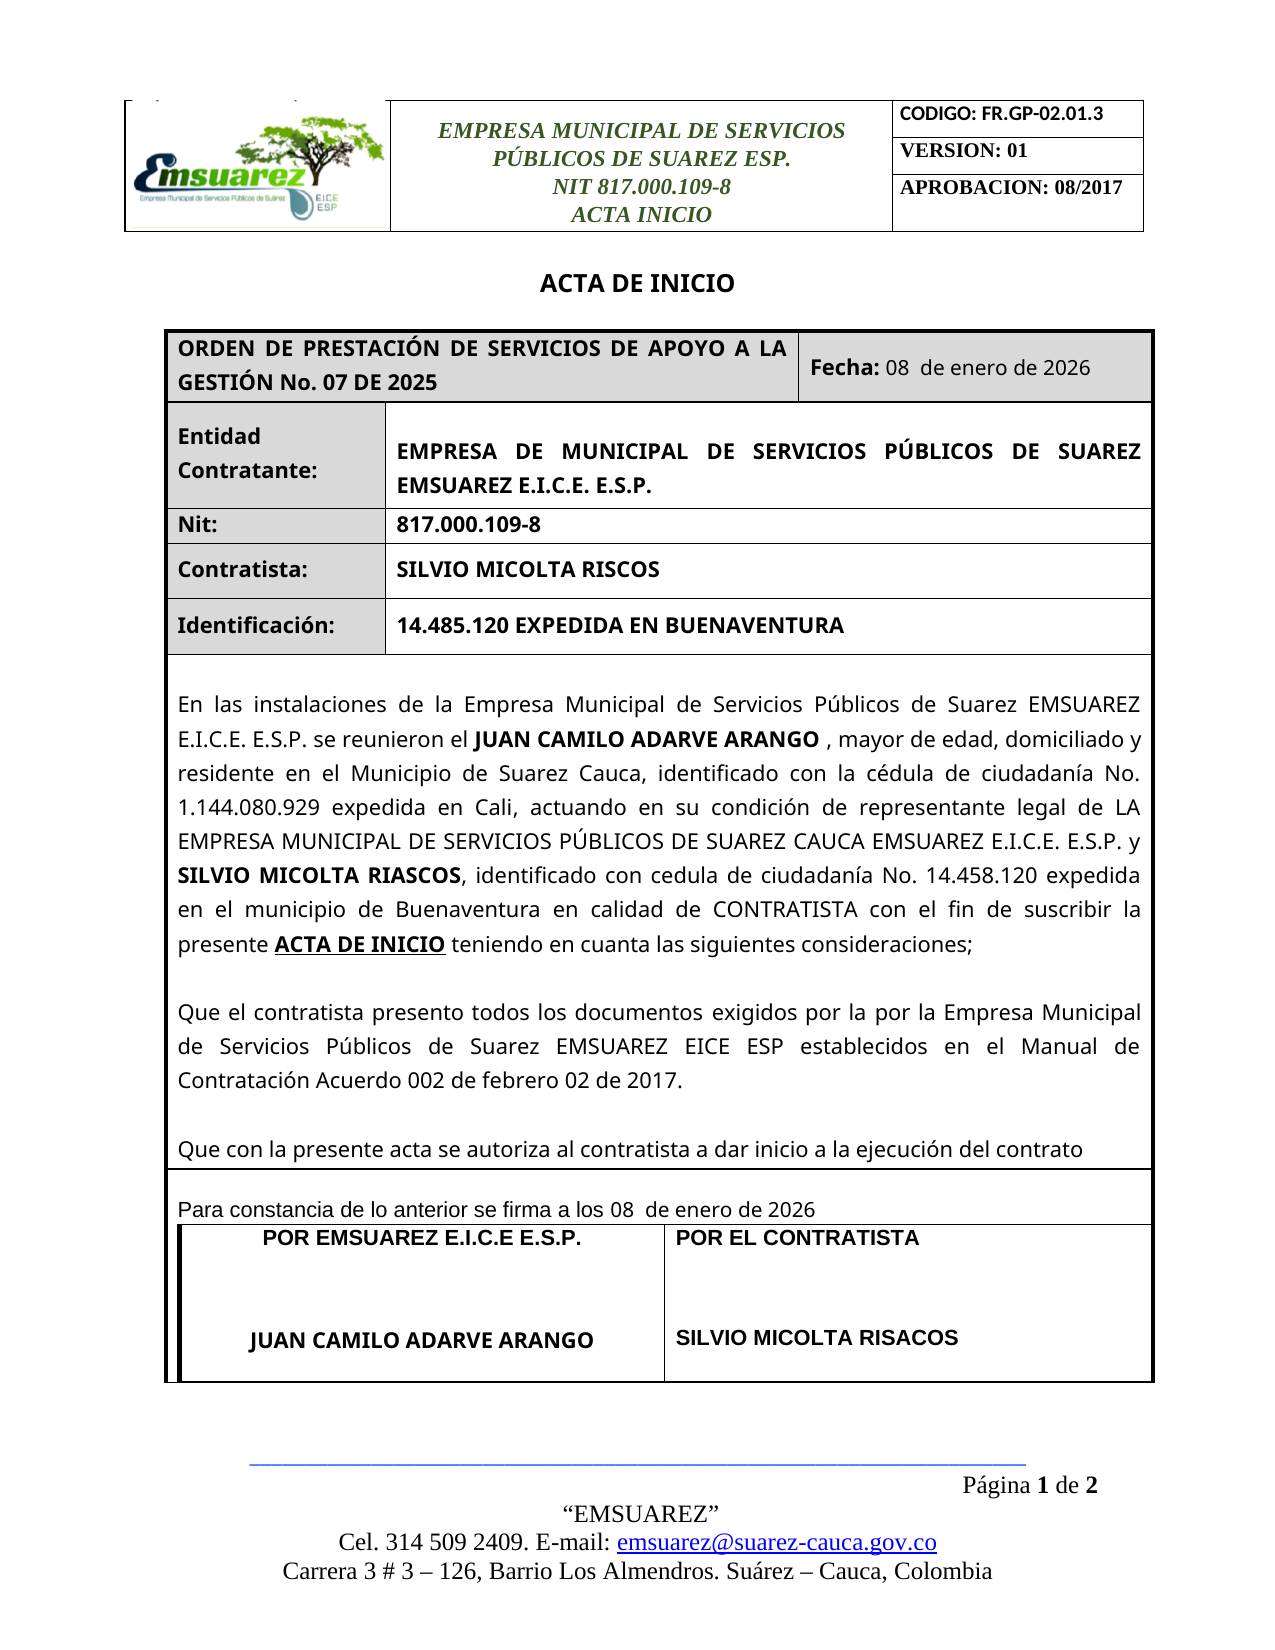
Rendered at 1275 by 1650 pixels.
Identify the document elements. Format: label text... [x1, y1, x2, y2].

table_header Fecha: 08 de enero de 2026 [799, 333, 1151, 401]
table_cell Para constancia de lo anterior se firma a los 08 de enero de 2026 [168, 1170, 1151, 1382]
table_cell Nit: [168, 509, 385, 543]
table_cell 14.485.120 EXPEDIDA EN BUENAVENTURA [386, 599, 1151, 654]
table_cell Identificación: [168, 599, 385, 654]
table_cell En las instalaciones de la Empresa Municipal de Servicios Públicos de Suarez EMSUAREZ E.I.C.E. E.S.P. se reunieron el JUAN CAMILO ADARVE ARANGO , mayor de edad, domiciliado y residente en el Municipio de Suarez Cauca, identificado con la cédula de ciudadanía No. 1.144.080.929 expedida en Cali, actuando en su condición de representante legal de LA EMPRESA MUNICIPAL DE SERVICIOS PÚBLICOS DE SUAREZ CAUCA EMSUAREZ E.I.C.E. E.S.P. y SILVIO MICOLTA RIASCOS, identificado con cedula de ciudadanía No. 14.458.120 expedida en el municipio de Buenaventura en calidad de CONTRATISTA con el fin de suscribir la presente ACTA DE INICIO teniendo en cuanta las siguientes consideraciones; Que el contratista presento todos los documentos exigidos por la por la Empresa Municipal de Servicios Públicos de Suarez EMSUAREZ EICE ESP establecidos en el Manual de Contratación Acuerdo 002 de febrero 02 de 2017. Que con la presente acta se autoriza al contratista a dar inicio a la ejecución del contrato [168, 655, 1151, 1168]
picture [132, 100, 386, 228]
table_cell 817.000.109-8 [386, 509, 1151, 543]
table_cell Contratista: [168, 544, 385, 598]
table_cell Entidad Contratante: [168, 403, 385, 508]
table_header ORDEN DE PRESTACIÓN DE SERVICIOS DE APOYO A LA GESTIÓN No. 07 DE 2025 [168, 333, 798, 401]
table_cell EMPRESA DE MUNICIPAL DE SERVICIOS PÚBLICOS DE SUAREZ EMSUAREZ E.I.C.E. E.S.P. [386, 403, 1151, 508]
table_cell SILVIO MICOLTA RISCOS [386, 544, 1151, 598]
